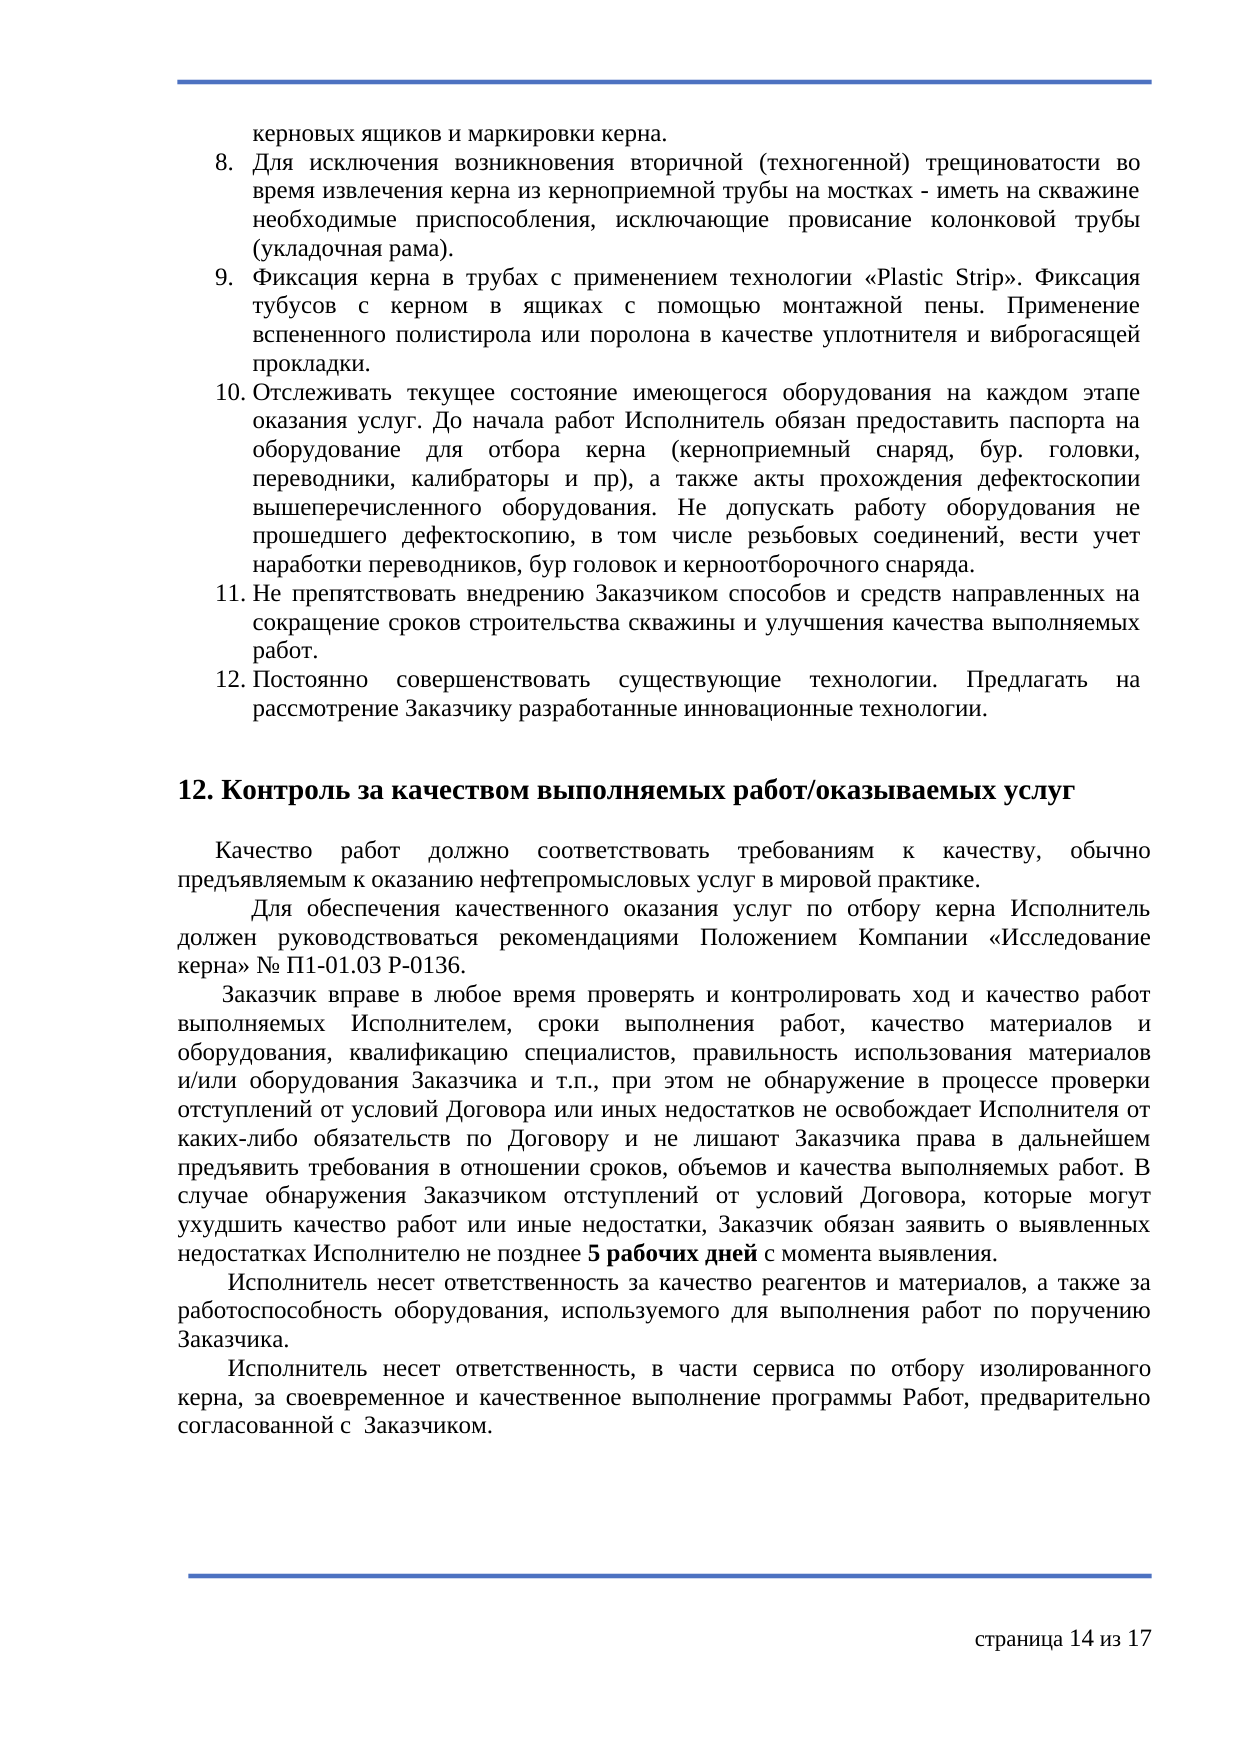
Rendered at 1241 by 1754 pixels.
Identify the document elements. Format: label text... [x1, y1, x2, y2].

subtitle 12. Контроль за качеством выполняемых работ/оказываемых услуг [177, 772, 1152, 805]
list Фиксация керна в трубах с применением технологии «Plastic Strip». Фиксация тубусов с керном в ящиках с помощью монтажной пены. Применение вспененного полистирола или поролона в качестве уплотнителя и виброгасящей прокладки. [215, 262, 1141, 377]
text Исполнитель несет ответственность, в части сервиса по отбору изолированного керна, за своевременное и качественное выполнение программы Работ, предварительно согласованной с Заказчиком. [177, 1353, 1152, 1439]
text Исполнитель несет ответственность за качество реагентов и материалов, а также за работоспособность оборудования, используемого для выполнения работ по поручению Заказчика. [177, 1267, 1152, 1353]
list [215, 118, 1141, 147]
list Для исключения возникновения вторичной (техногенной) трещиноватости во время извлечения керна из керноприемной трубы на мостках - иметь на скважине необходимые приспособления, исключающие провисание колонковой трубы (укладочная рама). [215, 147, 1141, 262]
text Заказчик вправе в любое время проверять и контролировать ход и качество работ выполняемых Исполнителем, сроки выполнения работ, качество материалов и оборудования, квалификацию специалистов, правильность использования материалов и/или оборудования Заказчика и т.п., при этом не обнаружение в процессе проверки отступлений от условий Договора или иных недостатков не освобождает Исполнителя от каких-либо обязательств по Договору и не лишают Заказчика права в дальнейшем предъявить требования в отношении сроков, объемов и качества выполняемых работ. В случае обнаружения Заказчиком отступлений от условий Договора, которые могут ухудшить качество работ или иные недостатки, Заказчик обязан заявить о выявленных недостатках Исполнителю не позднее 5 рабочих дней с момента выявления. [177, 979, 1152, 1267]
list Постоянно совершенствовать существующие технологии. Предлагать на рассмотрение Заказчику разработанные инновационные технологии. [215, 664, 1141, 722]
list Отслеживать текущее состояние имеющегося оборудования на каждом этапе оказания услуг. До начала работ Исполнитель обязан предоставить паспорта на оборудование для отбора керна (керноприемный снаряд, бур. головки, переводники, калибраторы и пр), а также акты прохождения дефектоскопии вышеперечисленного оборудования. Не допускать работу оборудования не прошедшего дефектоскопию, в том числе резьбовых соединений, вести учет наработки переводников, бур головок и керноотборочного снаряда. [215, 377, 1141, 578]
list Не препятствовать внедрению Заказчиком способов и средств направленных на сокращение сроков строительства скважины и улучшения качества выполняемых работ. [215, 578, 1141, 664]
text Качество работ должно соответствовать требованиям к качеству, обычно предъявляемым к оказанию нефтепромысловых услуг в мировой практике. [177, 835, 1152, 893]
text Для обеспечения качественного оказания услуг по отбору керна Исполнитель должен руководствоваться рекомендациями Положением Компании «Исследование керна» № П1-01.03 Р-0136. [177, 893, 1152, 979]
